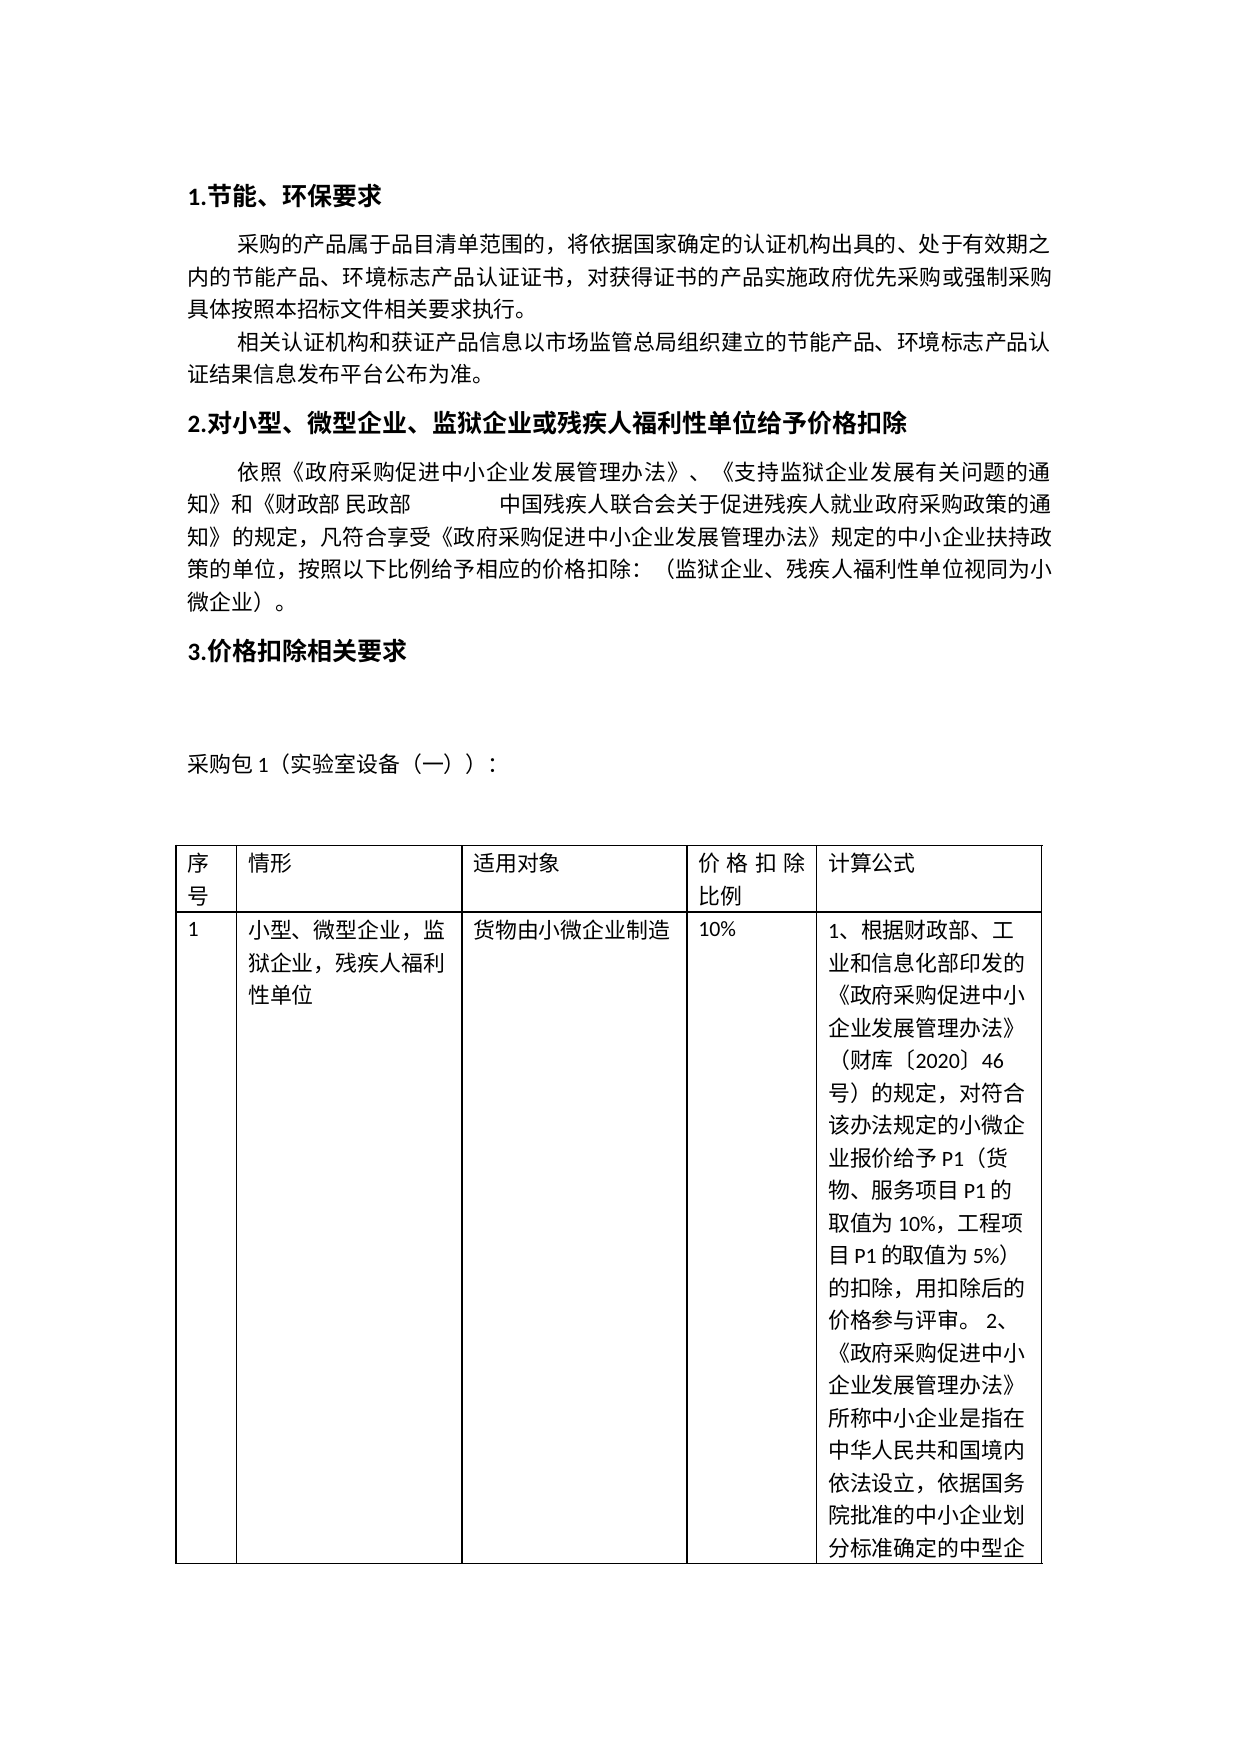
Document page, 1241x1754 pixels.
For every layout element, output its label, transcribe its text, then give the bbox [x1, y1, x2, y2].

table_header 适用对象 [463, 846, 686, 911]
text 2.对小型、微型企业、监狱企业或残疾人福利性单位给予价格扣除 [187, 389, 1053, 454]
text 1.节能、环保要求 [187, 162, 1053, 227]
text 3.价格扣除相关要求 [187, 617, 1053, 682]
text 相关认证机构和获证产品信息以市场监管总局组织建立的节能产品、环境标志产品认证结果信息发布平台公布为准。 [187, 324, 1053, 389]
text 采购的产品属于品目清单范围的，将依据国家确定的认证机构出具的、处于有效期之内的节能产品、环境标志产品认证证书，对获得证书的产品实施政府优先采购或强制采购，具体按照本招标文件相关要求执行。 [187, 227, 1053, 324]
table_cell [817, 913, 1041, 1563]
table_cell 1 [177, 913, 236, 1563]
text 依照《政府采购促进中小企业发展管理办法》、《支持监狱企业发展有关问题的通知》和《财政部 民政部 中国残疾人联合会关于促进残疾人就业政府采购政策的通知》的规定，凡符合享受《政府采购促进中小企业发展管理办法》规定的中小企业扶持政策的单位，按照以下比例给予相应的价格扣除：（监狱企业、残疾人福利性单位视同为小、微企业）。 [187, 454, 1053, 617]
table_header 序号 [177, 846, 236, 911]
table_cell 货物由小微企业制造 [463, 913, 686, 1563]
table_header 价格扣除比例 [688, 846, 816, 911]
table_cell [237, 913, 461, 1563]
table_header 情形 [237, 846, 461, 911]
table_header 计算公式 [817, 846, 1041, 911]
table_cell 10% [688, 913, 816, 1563]
text 采购包1（实验室设备（一））： [187, 747, 1053, 779]
